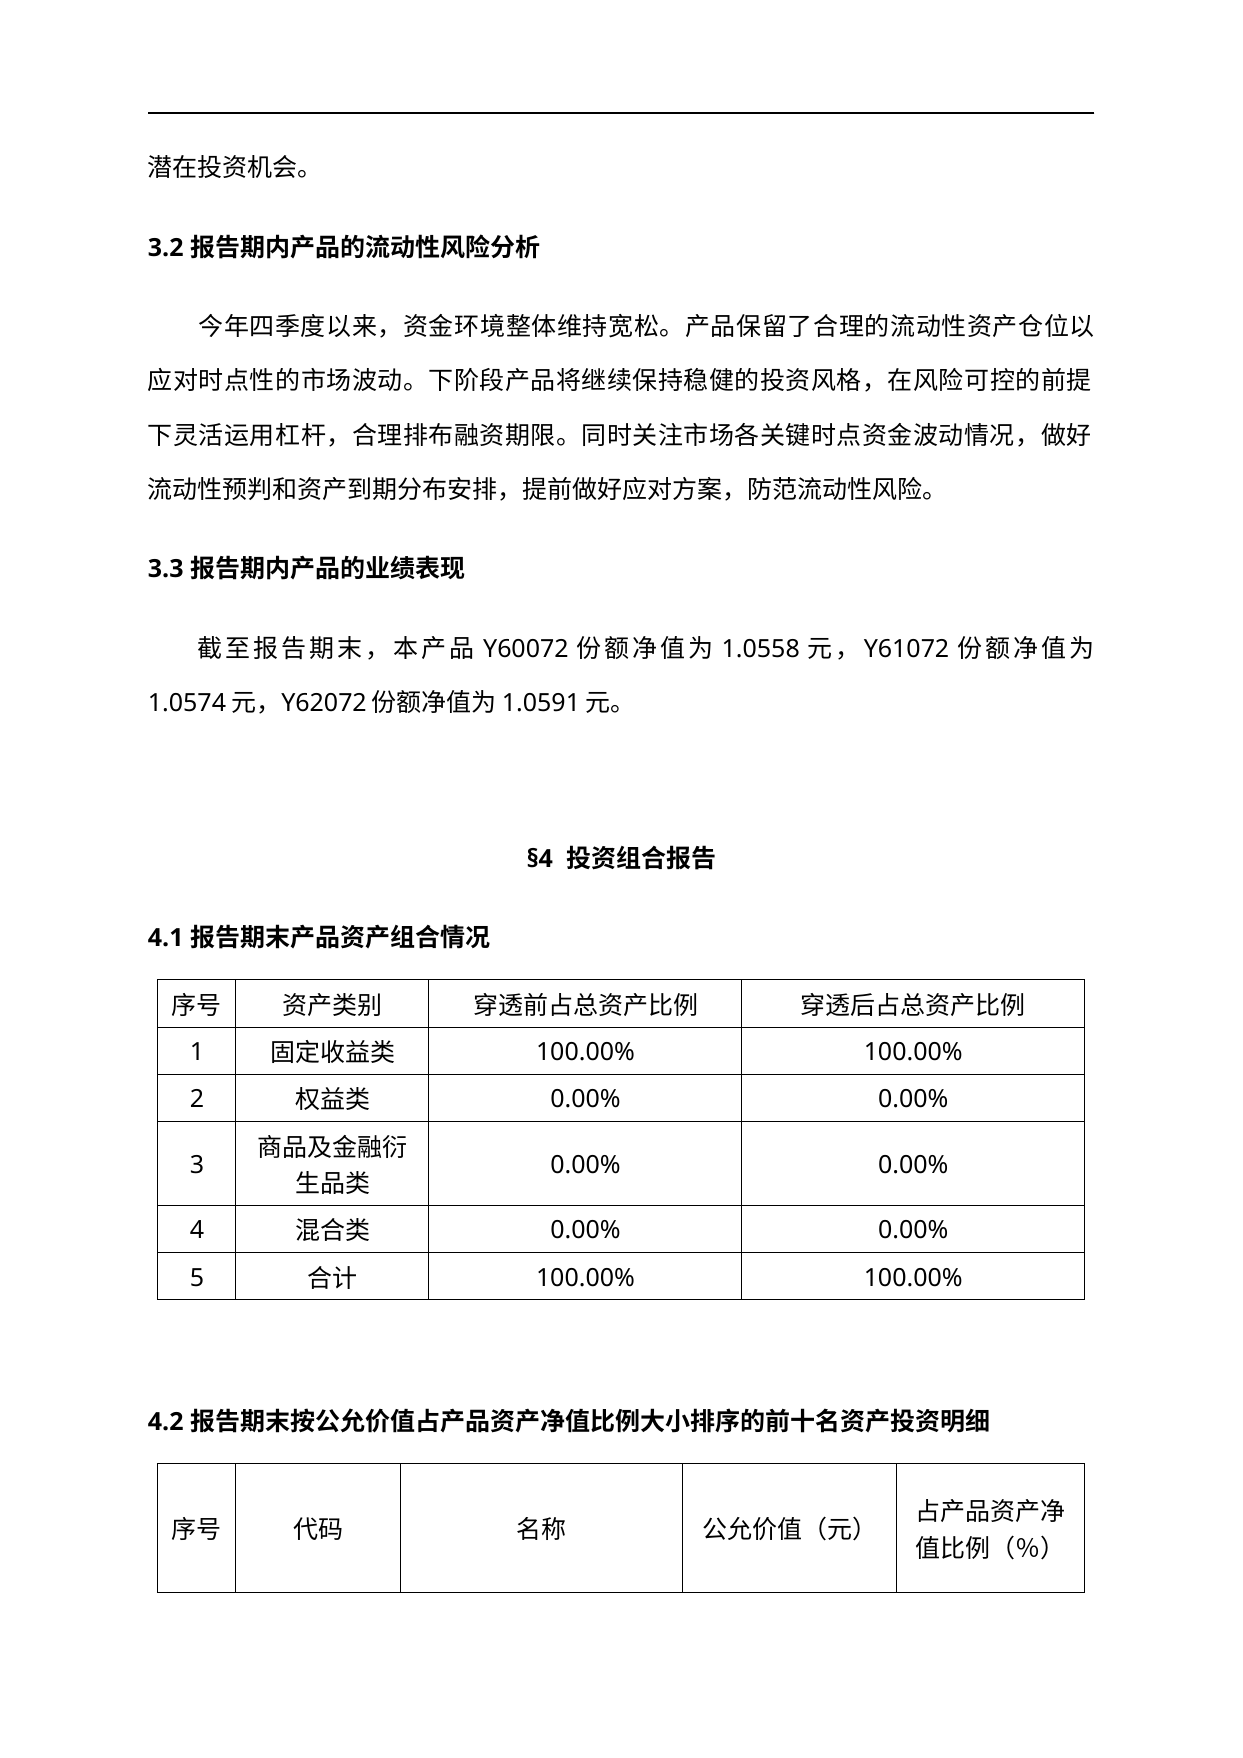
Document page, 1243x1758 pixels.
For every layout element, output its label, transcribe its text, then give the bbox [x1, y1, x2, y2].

table_cell 100.00% [742, 1028, 1084, 1074]
text 3.2 报告期内产品的流动性风险分析 [148, 227, 1094, 263]
table_header 穿透前占总资产比例 [429, 980, 741, 1027]
table_cell 2 [158, 1075, 235, 1121]
table_cell 0.00% [742, 1075, 1084, 1121]
table_header 占产品资产净值比例（％） [897, 1464, 1084, 1592]
table_header 代码 [236, 1464, 400, 1592]
table_cell 合计 [236, 1253, 428, 1299]
table_cell 0.00% [429, 1122, 741, 1205]
table_header 公允价值（元） [683, 1464, 896, 1592]
table_header 穿透后占总资产比例 [742, 980, 1084, 1027]
table_header 名称 [401, 1464, 682, 1592]
text 截至报告期末，本产品Y60072份额净值为1.0558元，Y61072份额净值为1.0574元，Y62072份额净值为1.0591元。 [148, 628, 1094, 719]
table_cell 100.00% [429, 1253, 741, 1299]
text 4.1 报告期末产品资产组合情况 [148, 917, 1094, 954]
table_cell 3 [158, 1122, 235, 1205]
table_cell 0.00% [429, 1206, 741, 1252]
table_cell 商品及金融衍生品类 [236, 1122, 428, 1205]
table_cell 4 [158, 1206, 235, 1252]
table_header 资产类别 [236, 980, 428, 1027]
table_cell 100.00% [429, 1028, 741, 1074]
table_cell 权益类 [236, 1075, 428, 1121]
table_cell 0.00% [742, 1122, 1084, 1205]
table_cell 1 [158, 1028, 235, 1074]
table_cell 0.00% [429, 1075, 741, 1121]
text 4.2 报告期末按公允价值占产品资产净值比例大小排序的前十名资产投资明细 [148, 1401, 1094, 1438]
text 今年四季度以来，资金环境整体维持宽松。产品保留了合理的流动性资产仓位以应对时点性的市场波动。下阶段产品将继续保持稳健的投资风格，在风险可控的前提下灵活运用杠杆，合理排布融资期限。同时关注市场各关键时点资金波动情况，做好流动性预判和资产到期分布安排，提前做好应对方案，防范流动性风险。 [148, 306, 1094, 506]
table_cell 混合类 [236, 1206, 428, 1252]
text 3.3 报告期内产品的业绩表现 [148, 549, 1094, 585]
table_cell 0.00% [742, 1206, 1084, 1252]
text §4 投资组合报告 [148, 838, 1094, 874]
table_header 序号 [158, 980, 235, 1027]
table_cell 5 [158, 1253, 235, 1299]
table_cell 固定收益类 [236, 1028, 428, 1074]
table_cell 100.00% [742, 1253, 1084, 1299]
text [148, 148, 1094, 184]
table_header 序号 [158, 1464, 235, 1592]
